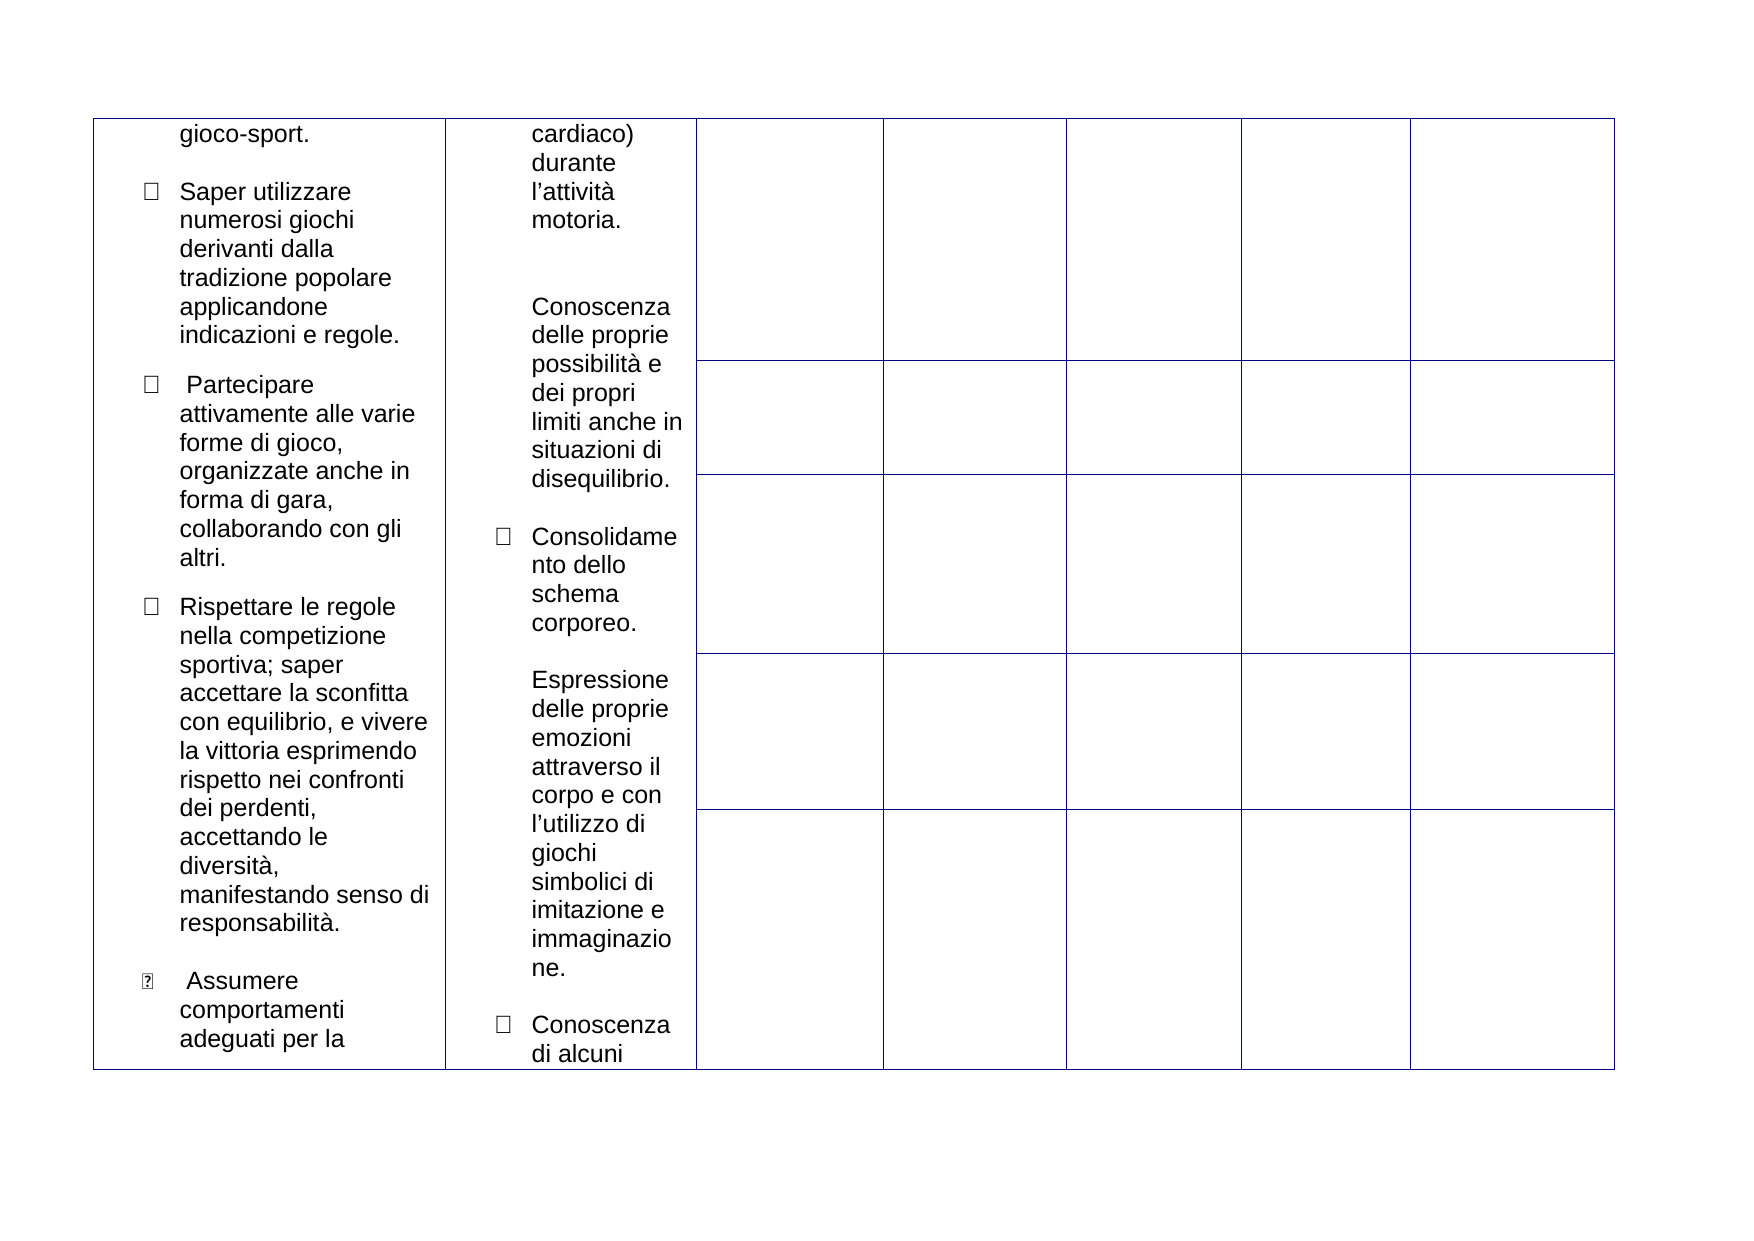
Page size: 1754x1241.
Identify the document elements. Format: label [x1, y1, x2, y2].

table_cell [1067, 810, 1241, 1069]
table_cell [1411, 654, 1614, 809]
table_cell [884, 361, 1066, 474]
table_cell [1242, 361, 1410, 474]
table_cell [697, 475, 883, 652]
table_cell [1242, 810, 1410, 1069]
table_cell [697, 361, 883, 474]
table_cell [884, 654, 1066, 809]
table_cell [1242, 119, 1410, 360]
table_cell [1242, 654, 1410, 809]
table_cell [884, 119, 1066, 360]
table_cell [697, 654, 883, 809]
table_cell [1411, 810, 1614, 1069]
table_cell [697, 810, 883, 1069]
table_cell [1242, 475, 1410, 652]
table_cell [1411, 119, 1614, 360]
table_cell [697, 119, 883, 360]
table_cell [884, 810, 1066, 1069]
table_cell [1411, 475, 1614, 652]
table_cell [1067, 119, 1241, 360]
table_cell [1411, 361, 1614, 474]
table_cell [1067, 475, 1241, 652]
table_cell [884, 475, 1066, 652]
table_cell [1067, 361, 1241, 474]
table_cell [1067, 654, 1241, 809]
